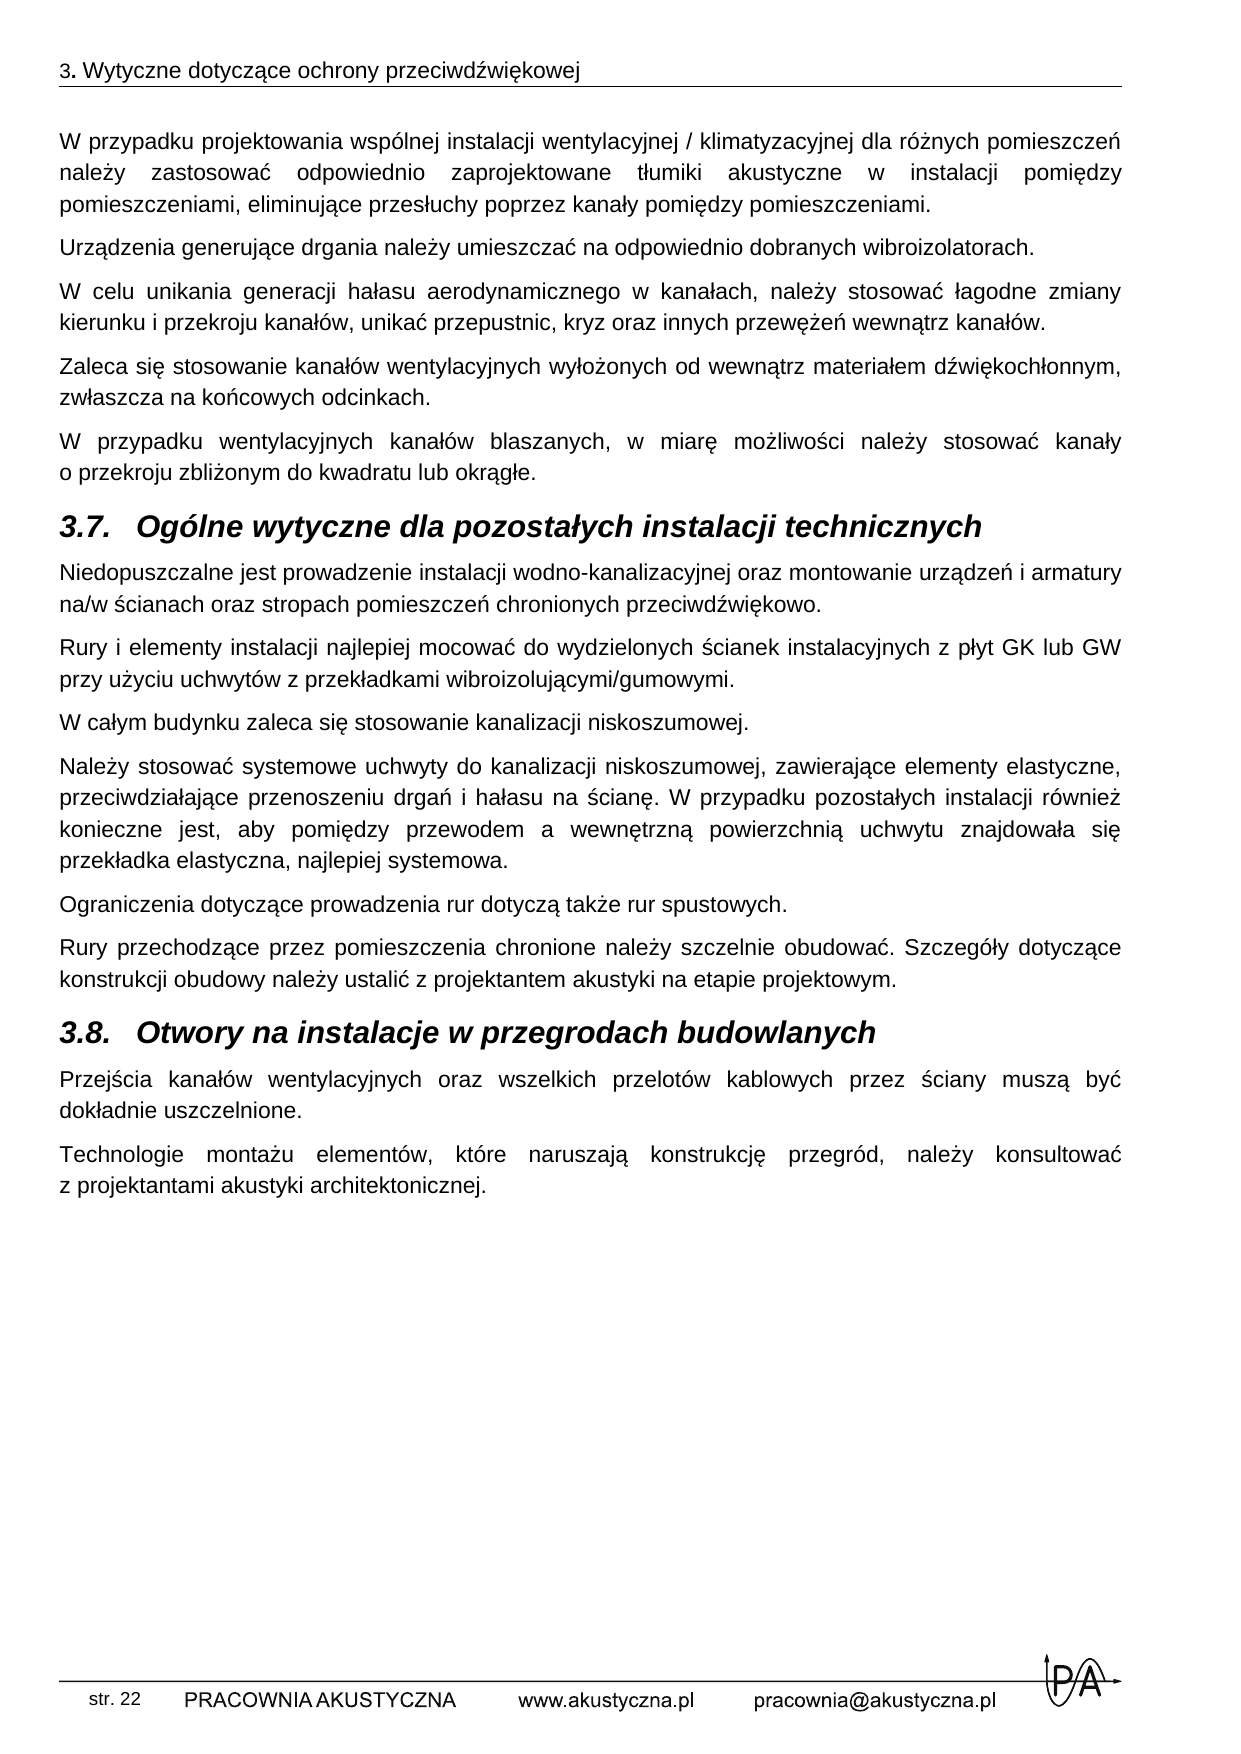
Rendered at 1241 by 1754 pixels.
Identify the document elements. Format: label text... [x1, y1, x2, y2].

text W przypadku projektowania wspólnej instalacji wentylacyjnej / klimatyzacyjnej dla różnych pomieszczeń należy zastosować odpowiednio zaprojektowane tłumiki akustyczne w instalacji pomiędzy pomieszczeniami, eliminujące przesłuchy poprzez kanały pomiędzy pomieszczeniami. [59, 124, 1122, 218]
text Rury i elementy instalacji najlepiej mocować do wydzielonych ścianek instalacyjnych z płyt GK lub GW przy użyciu uchwytów z przekładkami wibroizolującymi/gumowymi. [59, 631, 1122, 693]
text Rury przechodzące przez pomieszczenia chronione należy szczelnie obudować. Szczegóły dotyczące konstrukcji obudowy należy ustalić z projektantem akustyki na etapie projektowym. [59, 931, 1122, 993]
subtitle Otwory na instalacje w przegrodach budowlanych [59, 1018, 1122, 1049]
text Urządzenia generujące drgania należy umieszczać na odpowiednio dobranych wibroizolatorach. [59, 231, 1122, 262]
text Należy stosować systemowe uchwyty do kanalizacji niskoszumowej, zawierające elementy elastyczne, przeciwdziałające przenoszeniu drgań i hałasu na ścianę. W przypadku pozostałych instalacji również konieczne jest, aby pomiędzy przewodem a wewnętrzną powierzchnią uchwytu znajdowała się przekładka elastyczna, najlepiej systemowa. [59, 749, 1122, 874]
text Ograniczenia dotyczące prowadzenia rur dotyczą także rur spustowych. [59, 887, 1122, 918]
text Zaleca się stosowanie kanałów wentylacyjnych wyłożonych od wewnątrz materiałem dźwiękochłonnym, zwłaszcza na końcowych odcinkach. [59, 349, 1122, 412]
text Technologie montażu elementów, które naruszają konstrukcję przegród, należy konsultować z projektantami akustyki architektonicznej. [59, 1137, 1122, 1199]
text W całym budynku zaleca się stosowanie kanalizacji niskoszumowej. [59, 706, 1122, 737]
text Przejścia kanałów wentylacyjnych oraz wszelkich przelotów kablowych przez ściany muszą być dokładnie uszczelnione. [59, 1062, 1122, 1124]
subtitle Ogólne wytyczne dla pozostałych instalacji technicznych [59, 512, 1122, 543]
text W celu unikania generacji hałasu aerodynamicznego w kanałach, należy stosować łagodne zmiany kierunku i przekroju kanałów, unikać przepustnic, kryz oraz innych przewężeń wewnątrz kanałów. [59, 274, 1122, 337]
text W przypadku wentylacyjnych kanałów blaszanych, w miarę możliwości należy stosować kanały o przekroju zbliżonym do kwadratu lub okrągłe. [59, 424, 1122, 487]
text Niedopuszczalne jest prowadzenie instalacji wodno-kanalizacyjnej oraz montowanie urządzeń i armatury na/w ścianach oraz stropach pomieszczeń chronionych przeciwdźwiękowo. [59, 556, 1122, 618]
